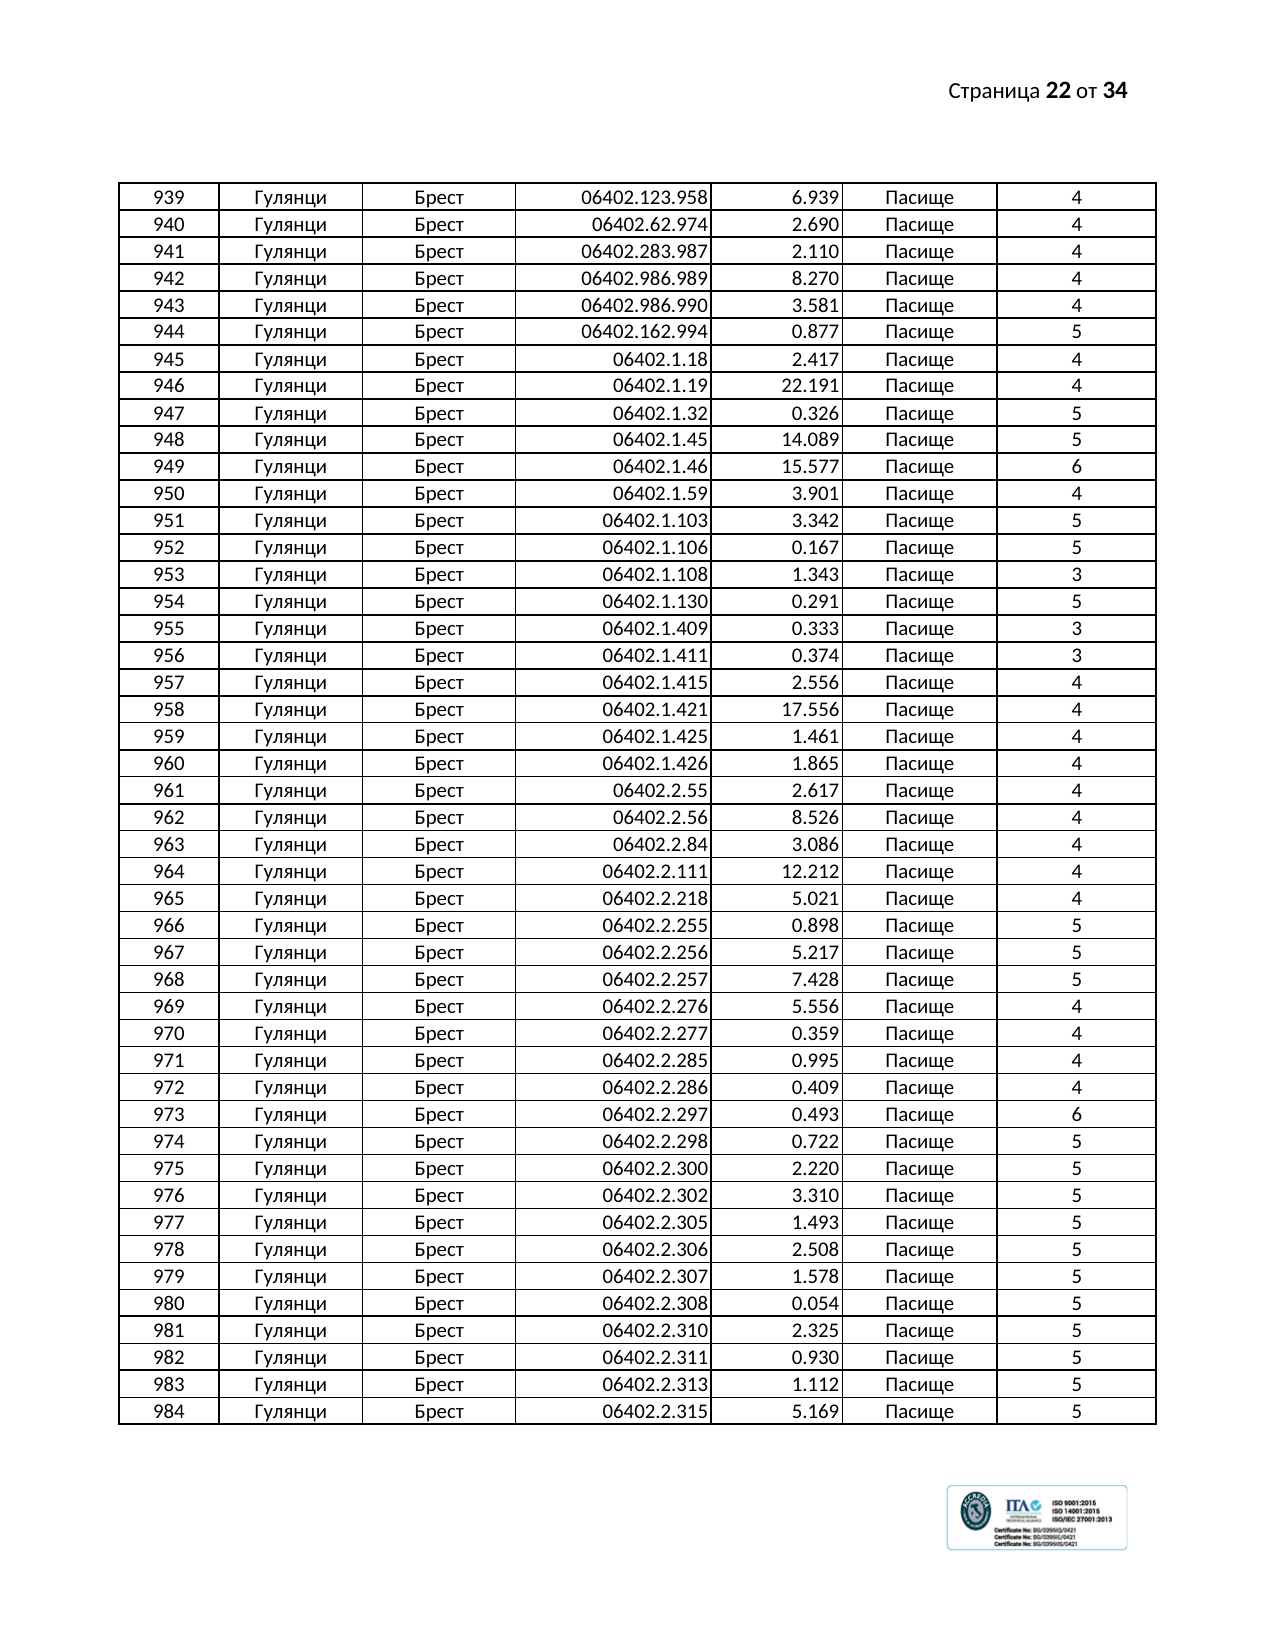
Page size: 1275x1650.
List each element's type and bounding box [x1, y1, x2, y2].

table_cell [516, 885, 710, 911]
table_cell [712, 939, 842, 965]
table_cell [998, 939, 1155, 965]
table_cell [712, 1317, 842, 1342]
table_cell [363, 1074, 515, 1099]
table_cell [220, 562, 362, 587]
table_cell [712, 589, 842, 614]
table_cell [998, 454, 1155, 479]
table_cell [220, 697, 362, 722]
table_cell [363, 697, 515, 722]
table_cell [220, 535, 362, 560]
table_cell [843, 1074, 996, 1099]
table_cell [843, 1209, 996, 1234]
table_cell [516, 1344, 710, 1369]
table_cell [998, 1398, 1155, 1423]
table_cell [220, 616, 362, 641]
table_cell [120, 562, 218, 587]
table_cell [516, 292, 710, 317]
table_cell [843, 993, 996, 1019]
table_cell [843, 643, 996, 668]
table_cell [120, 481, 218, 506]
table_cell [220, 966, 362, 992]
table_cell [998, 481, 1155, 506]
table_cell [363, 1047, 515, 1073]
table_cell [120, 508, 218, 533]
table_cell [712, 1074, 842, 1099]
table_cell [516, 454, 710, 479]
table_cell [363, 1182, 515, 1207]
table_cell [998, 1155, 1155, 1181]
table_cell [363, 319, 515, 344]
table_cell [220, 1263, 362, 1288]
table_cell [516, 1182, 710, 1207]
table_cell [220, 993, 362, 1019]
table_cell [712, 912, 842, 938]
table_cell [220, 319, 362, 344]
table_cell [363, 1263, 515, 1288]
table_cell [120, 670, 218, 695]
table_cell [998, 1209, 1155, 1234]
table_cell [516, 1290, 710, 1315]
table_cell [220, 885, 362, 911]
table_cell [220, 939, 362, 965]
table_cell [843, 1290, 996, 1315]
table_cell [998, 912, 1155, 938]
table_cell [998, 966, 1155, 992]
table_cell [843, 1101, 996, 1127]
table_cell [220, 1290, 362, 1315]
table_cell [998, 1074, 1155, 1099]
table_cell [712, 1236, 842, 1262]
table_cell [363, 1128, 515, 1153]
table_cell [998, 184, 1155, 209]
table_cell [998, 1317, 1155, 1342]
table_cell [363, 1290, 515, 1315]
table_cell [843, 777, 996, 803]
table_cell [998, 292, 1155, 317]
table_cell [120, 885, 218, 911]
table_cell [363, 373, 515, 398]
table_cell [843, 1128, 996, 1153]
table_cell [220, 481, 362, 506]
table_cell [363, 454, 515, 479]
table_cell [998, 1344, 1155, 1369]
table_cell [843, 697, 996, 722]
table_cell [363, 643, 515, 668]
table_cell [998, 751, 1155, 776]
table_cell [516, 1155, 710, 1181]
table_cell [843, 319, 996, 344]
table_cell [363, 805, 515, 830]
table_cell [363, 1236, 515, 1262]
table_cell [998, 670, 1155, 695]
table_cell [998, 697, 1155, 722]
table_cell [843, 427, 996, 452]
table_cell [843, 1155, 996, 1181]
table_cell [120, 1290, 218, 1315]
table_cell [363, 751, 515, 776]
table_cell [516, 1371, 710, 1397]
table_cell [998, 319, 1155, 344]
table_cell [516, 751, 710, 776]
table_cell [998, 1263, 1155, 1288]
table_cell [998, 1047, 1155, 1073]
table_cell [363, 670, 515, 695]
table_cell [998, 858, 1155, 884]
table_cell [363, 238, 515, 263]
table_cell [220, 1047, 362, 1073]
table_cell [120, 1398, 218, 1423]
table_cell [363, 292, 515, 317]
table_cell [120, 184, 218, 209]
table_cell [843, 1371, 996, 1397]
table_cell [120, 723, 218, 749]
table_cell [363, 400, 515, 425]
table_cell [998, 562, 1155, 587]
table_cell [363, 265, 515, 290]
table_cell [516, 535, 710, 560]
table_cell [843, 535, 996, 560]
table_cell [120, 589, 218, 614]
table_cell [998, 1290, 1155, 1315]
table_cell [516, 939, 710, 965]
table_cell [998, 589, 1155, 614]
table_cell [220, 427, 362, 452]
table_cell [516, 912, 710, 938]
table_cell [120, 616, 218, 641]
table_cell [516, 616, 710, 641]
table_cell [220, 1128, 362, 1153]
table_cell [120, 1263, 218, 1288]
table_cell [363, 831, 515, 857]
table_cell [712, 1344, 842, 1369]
picture [944, 1485, 1128, 1552]
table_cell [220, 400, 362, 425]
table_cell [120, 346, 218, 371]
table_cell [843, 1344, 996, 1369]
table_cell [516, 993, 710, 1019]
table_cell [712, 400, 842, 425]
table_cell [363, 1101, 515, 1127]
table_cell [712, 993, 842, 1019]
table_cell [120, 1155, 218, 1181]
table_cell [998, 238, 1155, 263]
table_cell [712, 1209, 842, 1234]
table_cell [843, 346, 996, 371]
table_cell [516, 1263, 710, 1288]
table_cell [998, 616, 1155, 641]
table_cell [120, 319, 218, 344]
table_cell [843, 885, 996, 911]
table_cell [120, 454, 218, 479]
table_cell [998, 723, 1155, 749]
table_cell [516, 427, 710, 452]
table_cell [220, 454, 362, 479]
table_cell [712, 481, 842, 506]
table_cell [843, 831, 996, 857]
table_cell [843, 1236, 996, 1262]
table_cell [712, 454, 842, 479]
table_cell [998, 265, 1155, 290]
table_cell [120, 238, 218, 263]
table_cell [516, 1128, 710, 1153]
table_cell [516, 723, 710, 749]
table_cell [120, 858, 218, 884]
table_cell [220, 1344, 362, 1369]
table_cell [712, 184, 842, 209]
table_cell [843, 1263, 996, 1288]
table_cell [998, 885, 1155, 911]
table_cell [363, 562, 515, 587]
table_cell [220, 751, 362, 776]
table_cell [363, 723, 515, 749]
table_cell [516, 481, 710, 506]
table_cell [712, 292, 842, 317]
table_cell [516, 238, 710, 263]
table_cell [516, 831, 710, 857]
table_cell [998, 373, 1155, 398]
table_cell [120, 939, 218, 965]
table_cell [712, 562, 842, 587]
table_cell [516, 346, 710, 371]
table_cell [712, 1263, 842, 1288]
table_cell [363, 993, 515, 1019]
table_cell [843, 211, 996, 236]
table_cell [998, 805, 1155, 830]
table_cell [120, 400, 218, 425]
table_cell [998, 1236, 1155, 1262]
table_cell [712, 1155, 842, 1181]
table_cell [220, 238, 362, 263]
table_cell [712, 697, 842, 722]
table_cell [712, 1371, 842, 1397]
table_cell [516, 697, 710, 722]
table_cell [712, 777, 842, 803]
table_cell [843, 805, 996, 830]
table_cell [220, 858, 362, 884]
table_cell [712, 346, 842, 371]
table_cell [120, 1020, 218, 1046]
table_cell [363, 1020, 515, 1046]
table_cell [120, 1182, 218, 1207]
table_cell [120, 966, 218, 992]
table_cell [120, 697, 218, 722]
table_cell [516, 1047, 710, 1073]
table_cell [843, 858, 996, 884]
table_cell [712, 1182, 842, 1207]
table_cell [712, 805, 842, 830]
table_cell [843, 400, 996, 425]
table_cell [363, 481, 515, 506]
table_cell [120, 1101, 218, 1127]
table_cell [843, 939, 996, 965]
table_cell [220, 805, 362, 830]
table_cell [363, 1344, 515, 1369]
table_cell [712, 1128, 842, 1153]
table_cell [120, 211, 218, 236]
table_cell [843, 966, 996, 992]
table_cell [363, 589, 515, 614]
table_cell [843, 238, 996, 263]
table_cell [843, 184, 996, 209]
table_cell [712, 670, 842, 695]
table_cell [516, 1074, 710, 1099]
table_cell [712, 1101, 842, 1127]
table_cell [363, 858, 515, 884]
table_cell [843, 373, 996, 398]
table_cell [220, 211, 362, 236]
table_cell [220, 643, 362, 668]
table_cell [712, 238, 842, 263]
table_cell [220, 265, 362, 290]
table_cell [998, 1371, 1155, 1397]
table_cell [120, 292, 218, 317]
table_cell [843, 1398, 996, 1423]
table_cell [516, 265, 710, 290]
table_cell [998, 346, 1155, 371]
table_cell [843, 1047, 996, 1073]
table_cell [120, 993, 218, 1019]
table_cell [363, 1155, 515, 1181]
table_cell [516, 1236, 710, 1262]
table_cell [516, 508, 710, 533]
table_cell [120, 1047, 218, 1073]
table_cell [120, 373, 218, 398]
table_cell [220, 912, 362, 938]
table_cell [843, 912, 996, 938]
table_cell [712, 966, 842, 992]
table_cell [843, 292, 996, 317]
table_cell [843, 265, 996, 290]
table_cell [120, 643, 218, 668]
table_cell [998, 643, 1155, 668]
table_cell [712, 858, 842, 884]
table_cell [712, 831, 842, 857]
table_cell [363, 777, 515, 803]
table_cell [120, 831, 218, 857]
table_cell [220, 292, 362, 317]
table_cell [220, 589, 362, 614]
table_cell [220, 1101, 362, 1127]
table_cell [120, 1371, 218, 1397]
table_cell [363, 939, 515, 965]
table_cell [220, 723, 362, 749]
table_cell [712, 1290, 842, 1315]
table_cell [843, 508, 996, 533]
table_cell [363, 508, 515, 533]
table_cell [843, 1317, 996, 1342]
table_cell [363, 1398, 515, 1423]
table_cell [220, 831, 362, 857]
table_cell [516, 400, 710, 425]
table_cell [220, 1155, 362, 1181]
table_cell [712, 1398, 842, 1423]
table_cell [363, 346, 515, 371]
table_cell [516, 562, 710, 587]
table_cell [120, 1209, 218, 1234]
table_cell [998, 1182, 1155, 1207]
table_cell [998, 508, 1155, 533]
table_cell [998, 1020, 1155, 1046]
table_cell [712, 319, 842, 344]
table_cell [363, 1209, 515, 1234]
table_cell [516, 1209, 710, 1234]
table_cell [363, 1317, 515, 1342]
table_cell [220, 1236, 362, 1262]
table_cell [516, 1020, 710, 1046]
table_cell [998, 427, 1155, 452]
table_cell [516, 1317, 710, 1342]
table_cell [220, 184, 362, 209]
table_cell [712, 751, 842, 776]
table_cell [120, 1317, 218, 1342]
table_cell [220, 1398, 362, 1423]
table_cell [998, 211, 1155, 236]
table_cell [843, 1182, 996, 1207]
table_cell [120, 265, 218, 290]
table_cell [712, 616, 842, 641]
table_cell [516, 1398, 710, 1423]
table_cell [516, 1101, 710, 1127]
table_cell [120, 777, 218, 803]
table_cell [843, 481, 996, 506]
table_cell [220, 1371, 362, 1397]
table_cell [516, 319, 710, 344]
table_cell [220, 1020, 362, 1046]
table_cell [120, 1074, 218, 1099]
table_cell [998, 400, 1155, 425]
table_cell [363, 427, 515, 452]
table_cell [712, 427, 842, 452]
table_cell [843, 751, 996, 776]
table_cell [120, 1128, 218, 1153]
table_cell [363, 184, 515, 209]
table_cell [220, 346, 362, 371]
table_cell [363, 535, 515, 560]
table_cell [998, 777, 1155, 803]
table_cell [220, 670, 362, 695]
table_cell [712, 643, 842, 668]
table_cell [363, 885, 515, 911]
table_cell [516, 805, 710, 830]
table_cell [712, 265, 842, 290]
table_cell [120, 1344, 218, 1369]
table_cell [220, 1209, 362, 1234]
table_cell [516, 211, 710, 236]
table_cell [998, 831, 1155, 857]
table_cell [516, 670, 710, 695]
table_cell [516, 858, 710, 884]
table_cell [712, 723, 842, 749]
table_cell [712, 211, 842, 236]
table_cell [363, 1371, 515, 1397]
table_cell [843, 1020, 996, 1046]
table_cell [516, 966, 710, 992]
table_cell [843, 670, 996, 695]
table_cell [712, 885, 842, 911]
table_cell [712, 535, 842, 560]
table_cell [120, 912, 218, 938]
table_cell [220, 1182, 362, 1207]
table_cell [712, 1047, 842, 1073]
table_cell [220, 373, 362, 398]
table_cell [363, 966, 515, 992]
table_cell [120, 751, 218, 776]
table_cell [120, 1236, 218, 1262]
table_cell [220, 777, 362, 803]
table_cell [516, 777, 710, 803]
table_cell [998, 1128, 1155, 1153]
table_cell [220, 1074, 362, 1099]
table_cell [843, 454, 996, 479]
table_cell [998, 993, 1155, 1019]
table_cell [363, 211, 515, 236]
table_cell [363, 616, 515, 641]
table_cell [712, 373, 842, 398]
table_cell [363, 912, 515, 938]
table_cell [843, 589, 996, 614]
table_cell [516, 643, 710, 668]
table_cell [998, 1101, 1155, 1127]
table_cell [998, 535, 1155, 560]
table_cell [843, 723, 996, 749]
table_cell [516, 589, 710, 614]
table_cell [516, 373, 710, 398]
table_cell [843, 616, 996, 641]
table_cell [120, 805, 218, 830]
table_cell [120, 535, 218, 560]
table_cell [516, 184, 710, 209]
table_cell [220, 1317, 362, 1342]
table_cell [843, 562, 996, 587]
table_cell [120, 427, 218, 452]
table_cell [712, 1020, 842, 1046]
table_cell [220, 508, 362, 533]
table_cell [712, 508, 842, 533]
